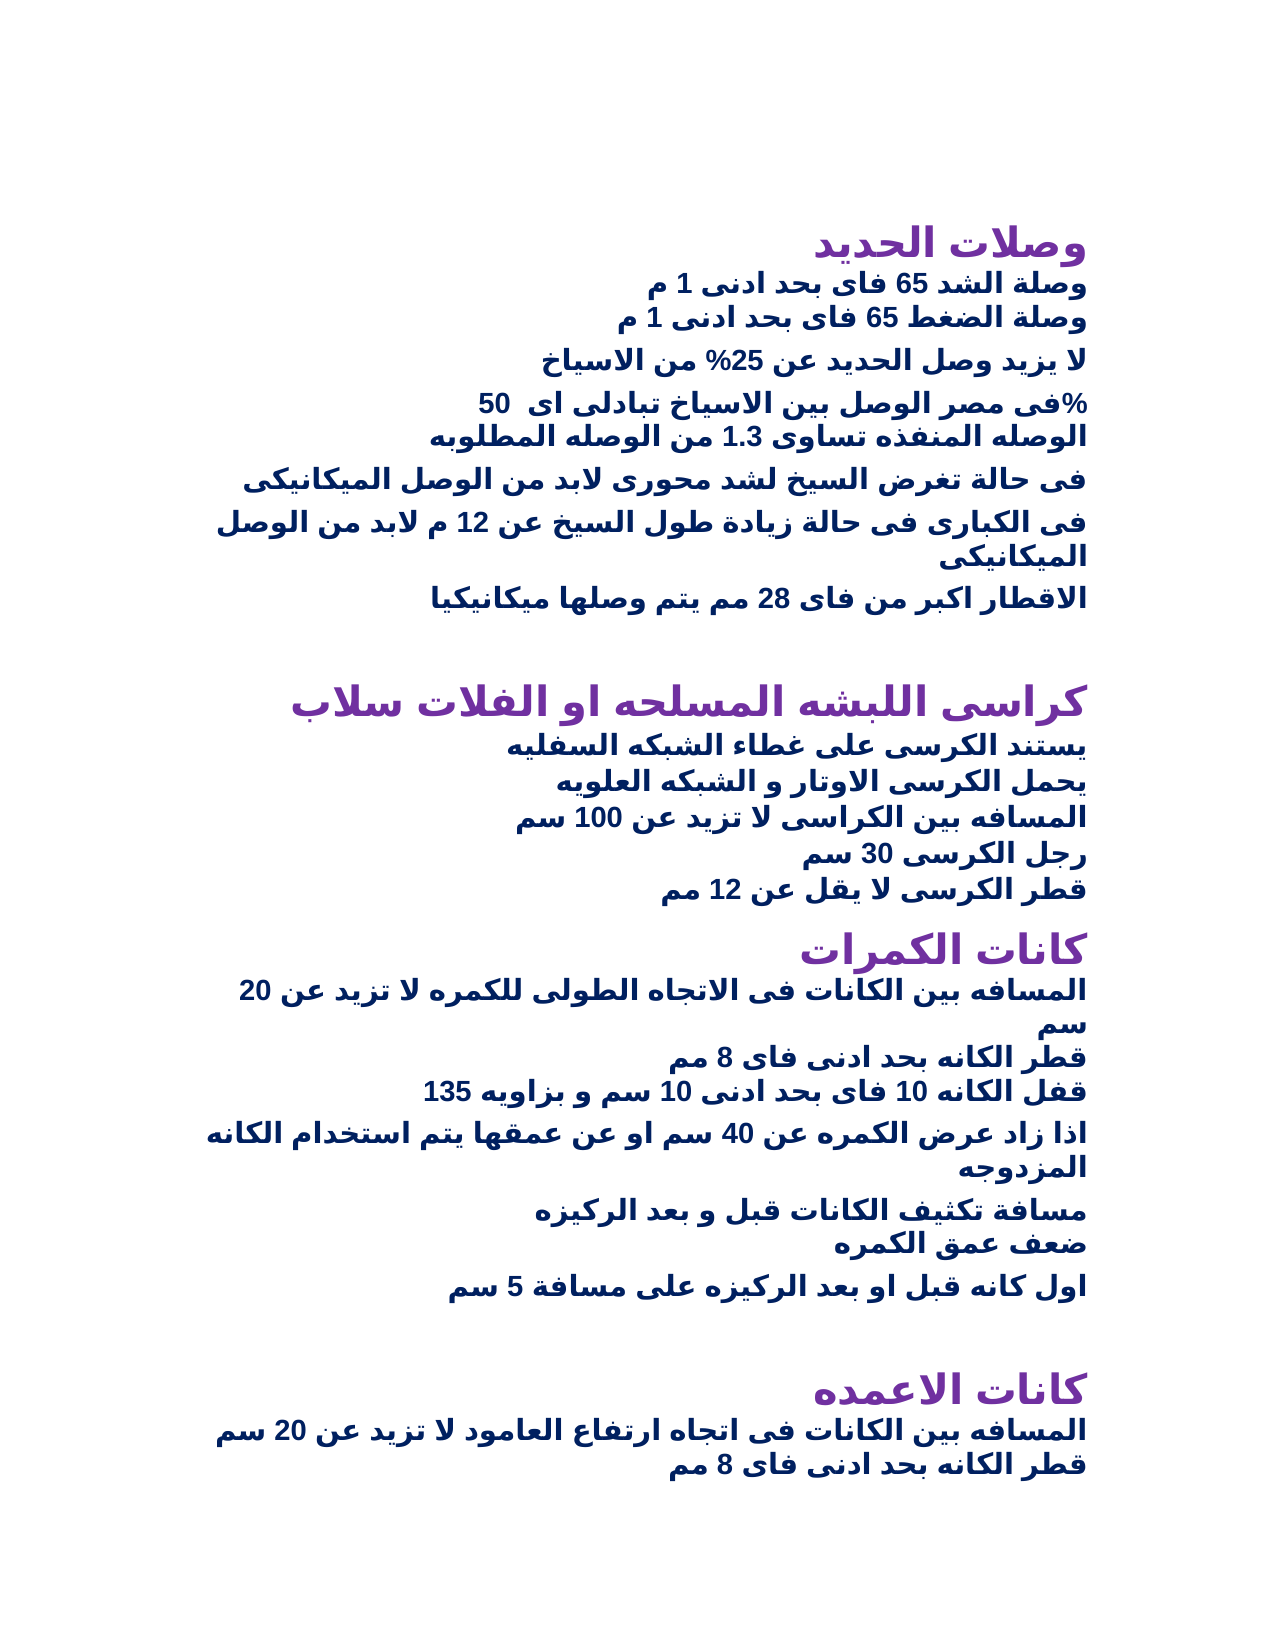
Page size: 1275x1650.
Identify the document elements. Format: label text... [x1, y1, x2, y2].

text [187, 1365, 1087, 1480]
text اول كانه قبل او بعد الركيزه على مسافة 5 سم [187, 1269, 1087, 1303]
text اذا زاد عرض الكمره عن 40 سم او عن عمقها يتم استخدام الكانه المزدوجه [187, 1117, 1087, 1184]
text فى حالة تغرض السيخ لشد محورى لابد من الوصل الميكانيكى [187, 462, 1087, 496]
text كانات الكمرات المسافه بين الكانات فى الاتجاه الطولى للكمره لا تزيد عن 20 سم قطر الكانه بحد ادنى فاى 8 مم قفل الكانه 10 فاى بحد ادنى 10 سم و بزاويه 135 [187, 925, 1087, 1107]
text فى الكبارى فى حالة زيادة طول السيخ عن 12 م لابد من الوصل الميكانيكى [187, 505, 1087, 572]
text لا يزيد وصل الحديد عن 25% من الاسياخ [187, 343, 1087, 376]
text فى مصر الوصل بين الاسياخ تبادلى اى 50% الوصله المنفذه تساوى 1.3 من الوصله المطلوبه [187, 386, 1087, 453]
text كراسى اللبشه المسلحه او الفلات سلاب يستند الكرسى على غطاء الشبكه السفليه يحمل الكرسى الاوتار و الشبكه العلويه المسافه بين الكراسى لا تزيد عن 100 سم رجل الكرسى 30 سم قطر الكرسى لا يقل عن 12 مم [187, 677, 1087, 906]
text وصلات الحديد وصلة الشد 65 فاى بحد ادنى 1 م وصلة الضغط 65 فاى بحد ادنى 1 م [187, 218, 1087, 333]
text الاقطار اكبر من فاى 28 مم يتم وصلها ميكانيكيا [187, 581, 1087, 615]
text مسافة تكثيف الكانات قبل و بعد الركيزه ضعف عمق الكمره [187, 1193, 1087, 1260]
